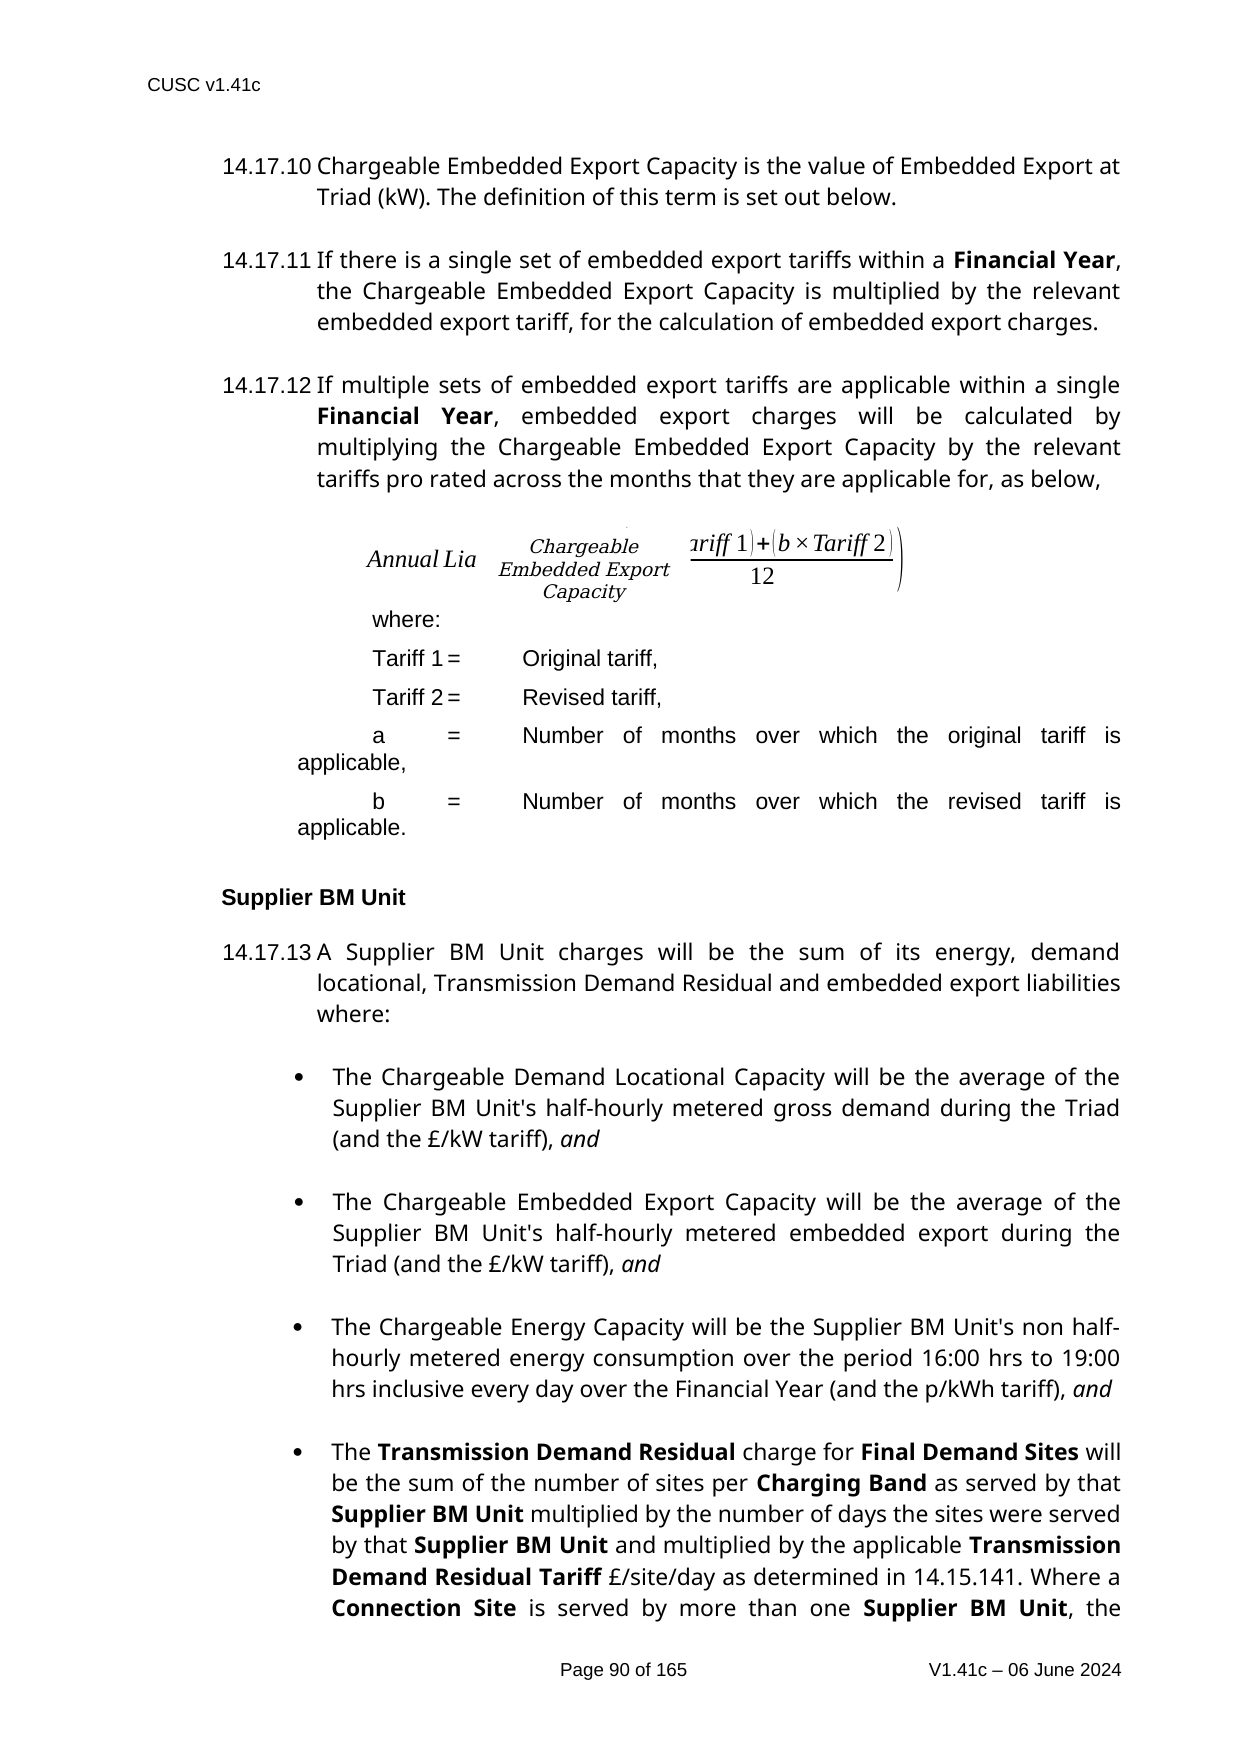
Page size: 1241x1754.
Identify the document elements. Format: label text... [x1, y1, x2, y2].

text a = Number of months over which the original tariff is applicable, [297, 722, 1121, 775]
list The Chargeable Energy Capacity will be the Supplier BM Unit's non half-hourly metered energy consumption over the period 16:00 hrs to 19:00 hrs inclusive every day over the Financial Year (and the p/kWh tariff), and [294, 1310, 1121, 1404]
text Tariff 1 = Original tariff, [297, 645, 1121, 671]
text b = Number of months over which the revised tariff is applicable. [297, 788, 1121, 840]
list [294, 1435, 1121, 1623]
text Tariff 2 = Revised tariff, [297, 683, 1121, 710]
list The Chargeable Demand Locational Capacity will be the average of the Supplier BM Unit's half-hourly metered gross demand during the Triad (and the £/kW tariff), and [295, 1060, 1121, 1154]
list If multiple sets of embedded export tariffs are applicable within a single Financial Year, embedded export charges will be calculated by multiplying the Chargeable Embedded Export Capacity by the relevant tariffs pro rated across the months that they are applicable for, as below, [222, 369, 1121, 494]
text where: [297, 606, 1121, 632]
list A Supplier BM Unit charges will be the sum of its energy, demand locational, Transmission Demand Residual and embedded export liabilities where: [222, 935, 1121, 1029]
list Chargeable Embedded Export Capacity is the value of Embedded Export at Triad (kW). The definition of this term is set out below. [222, 150, 1121, 212]
list If there is a single set of embedded export tariffs within a Financial Year, the Chargeable Embedded Export Capacity is multiplied by the relevant embedded export tariff, for the calculation of embedded export charges. [222, 244, 1121, 337]
list The Chargeable Embedded Export Capacity will be the average of the Supplier BM Unit's half-hourly metered embedded export during the Triad (and the £/kW tariff), and [295, 1185, 1121, 1279]
subtitle Supplier BM Unit [221, 884, 1121, 910]
